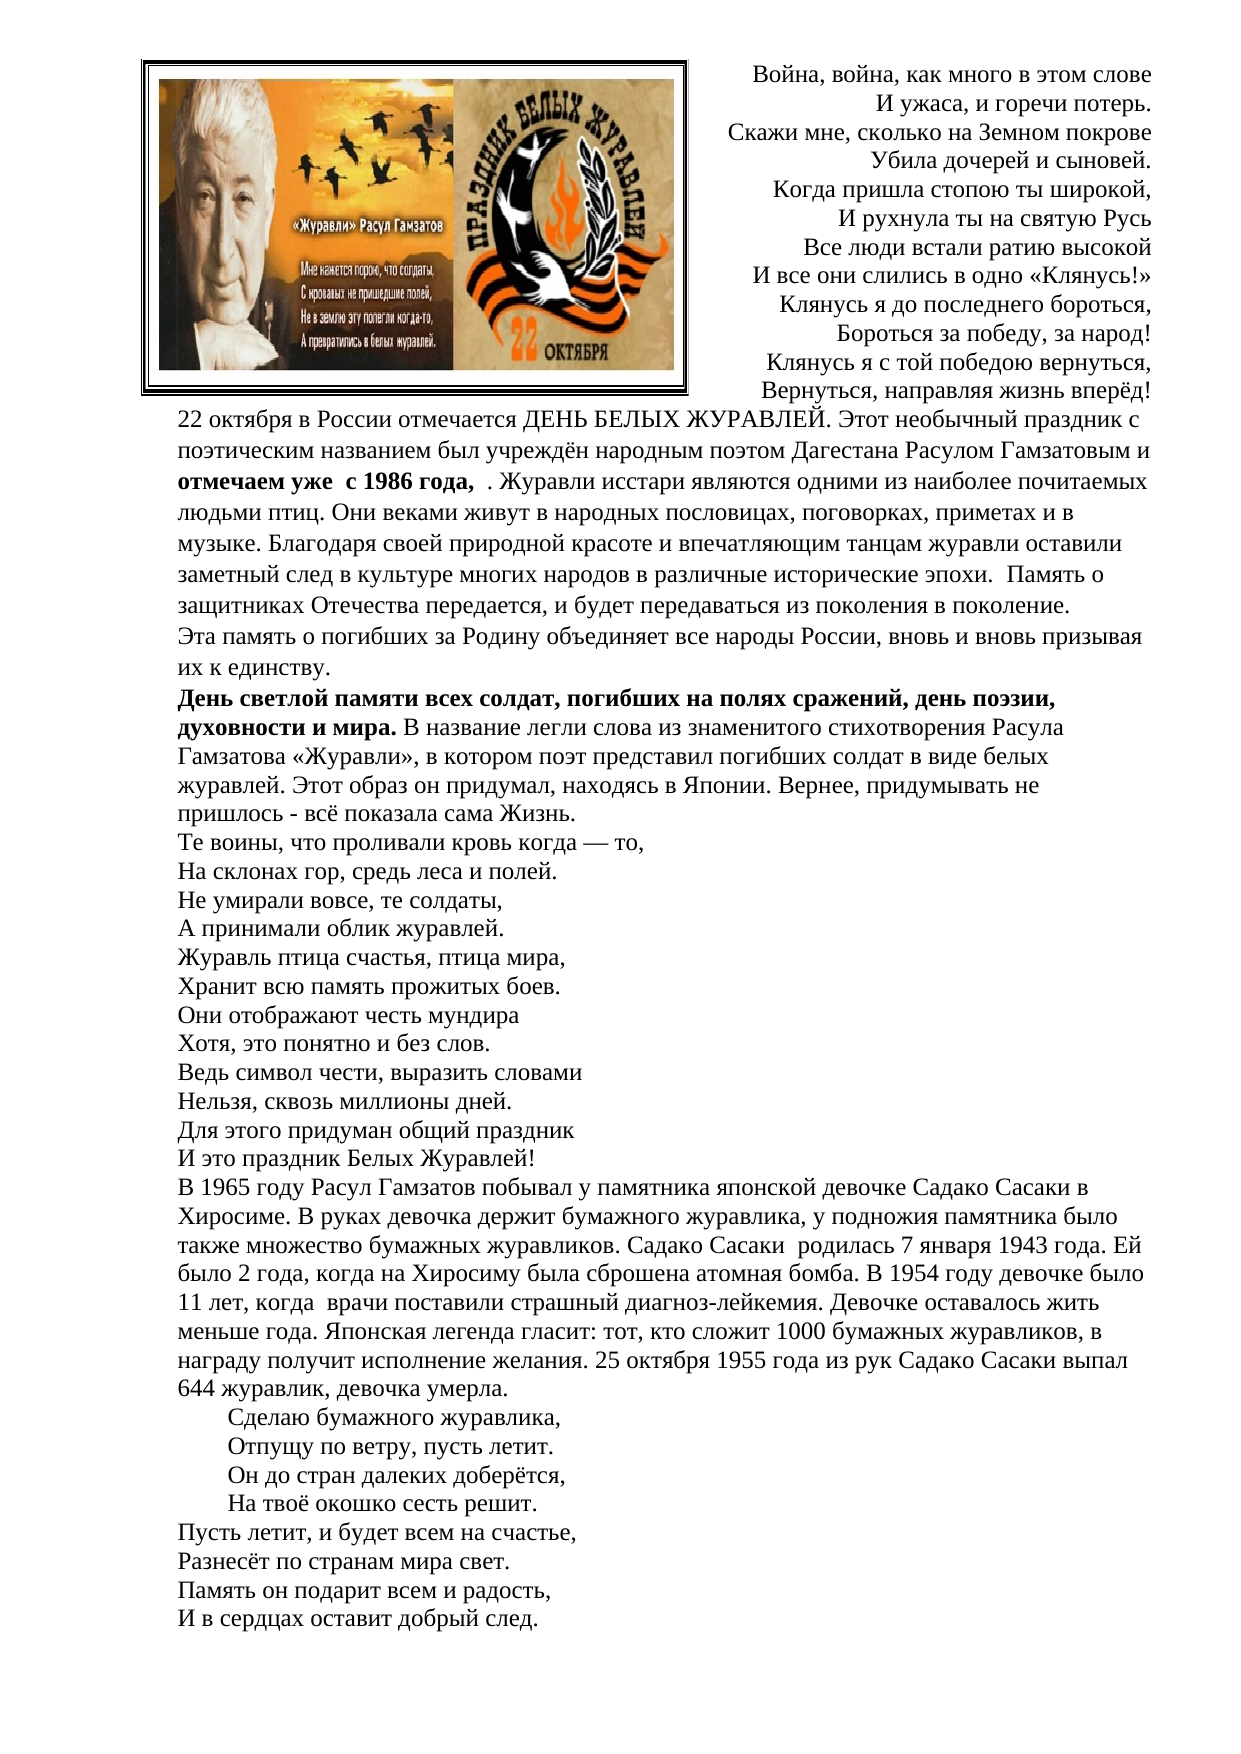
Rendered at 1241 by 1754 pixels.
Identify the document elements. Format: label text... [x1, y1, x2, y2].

text Все люди встали ратию высокой [689, 232, 1152, 260]
text И ужаса, и горечи потерь. [689, 88, 1152, 117]
text 22 октября в России отмечается ДЕНЬ БЕЛЫХ ЖУРАВЛЕЙ. Этот необычный праздник с поэтическим названием был учреждён народным поэтом Дагестана Расулом Гамзатовым и отмечаем уже с 1986 года, . Журавли исстари являются одними из наиболее почитаемых людьми птиц. Они веками живут в народных пословицах, поговорках, приметах и в музыке. Благодаря своей природной красоте и впечатляющим танцам журавли оставили заметный след в культуре многих народов в различные исторические эпохи. Память о защитниках Отечества передается, и будет передаваться из поколения в поколение. Эта память о погибших за Родину объединяет все народы России, вновь и вновь призывая их к единству. [177, 404, 1152, 681]
text Вернуться, направляя жизнь вперёд! [177, 375, 1152, 404]
picture [141, 59, 689, 396]
text Пусть летит, и будет всем на счастье, Разнесёт по странам мира свет. Память он подарит всем и радость, И в сердцах оставит добрый след. [177, 1517, 1152, 1632]
text Журавль птица счастья, птица мира, Хранит всю память прожитых боев. Они отображают честь мундира Хотя, это понятно и без слов. Ведь символ чести, выразить словами Нельзя, сквозь миллионы дней. Для этого придуман общий праздник И это праздник Белых Журавлей! В 1965 году Расул Гамзатов побывал у памятника японской девочке Садако Сасаки в Хиросиме. В руках девочка держит бумажного журавлика, у подножия памятника было также множество бумажных журавликов. Садако Сасаки родилась 7 января 1943 года. Ей было 2 года, когда на Хиросиму была сброшена атомная бомба. В 1954 году девочке было 11 лет, когда врачи поставили страшный диагноз-лейкемия. Девочке оставалось жить меньше года. Японская легенда гласит: тот, кто сложит 1000 бумажных журавликов, в награду получит исполнение желания. 25 октября 1955 года из рук Садако Сасаки выпал 644 журавлик, девочка умерла. [177, 942, 1152, 1402]
text Когда пришла стопою ты широкой, [689, 174, 1152, 203]
text Сделаю бумажного журавлика, Отпущу по ветру, пусть летит. Он до стран далеких доберётся, На твоё окошко сесть решит. [177, 1402, 1152, 1517]
text Те воины, что проливали кровь когда — то, На склонах гор, средь леса и полей. Не умирали вовсе, те солдаты, А принимали облик журавлей. [177, 827, 1152, 942]
text Бороться за победу, за народ! [689, 318, 1152, 347]
text Скажи мне, сколько на Земном покрове [689, 117, 1152, 145]
text Клянусь я до последнего бороться, [689, 289, 1152, 318]
text И все они слились в одно «Клянусь!» [689, 260, 1152, 289]
text Война, война, как много в этом слове [689, 59, 1152, 88]
text И рухнула ты на святую Русь [689, 203, 1152, 232]
text День светлой памяти всех солдат, погибших на полях сражений, день поэзии, духовности и мира. В название легли слова из знаменитого стихотворения Расула Гамзатова «Журавли», в котором поэт представил погибших солдат в виде белых журавлей. Этот образ он придумал, находясь в Японии. Вернее, придумывать не пришлось - всё показала сама Жизнь. [177, 683, 1152, 827]
text Убила дочерей и сыновей. [689, 145, 1152, 174]
text Клянусь я с той победою вернуться, [689, 347, 1152, 375]
